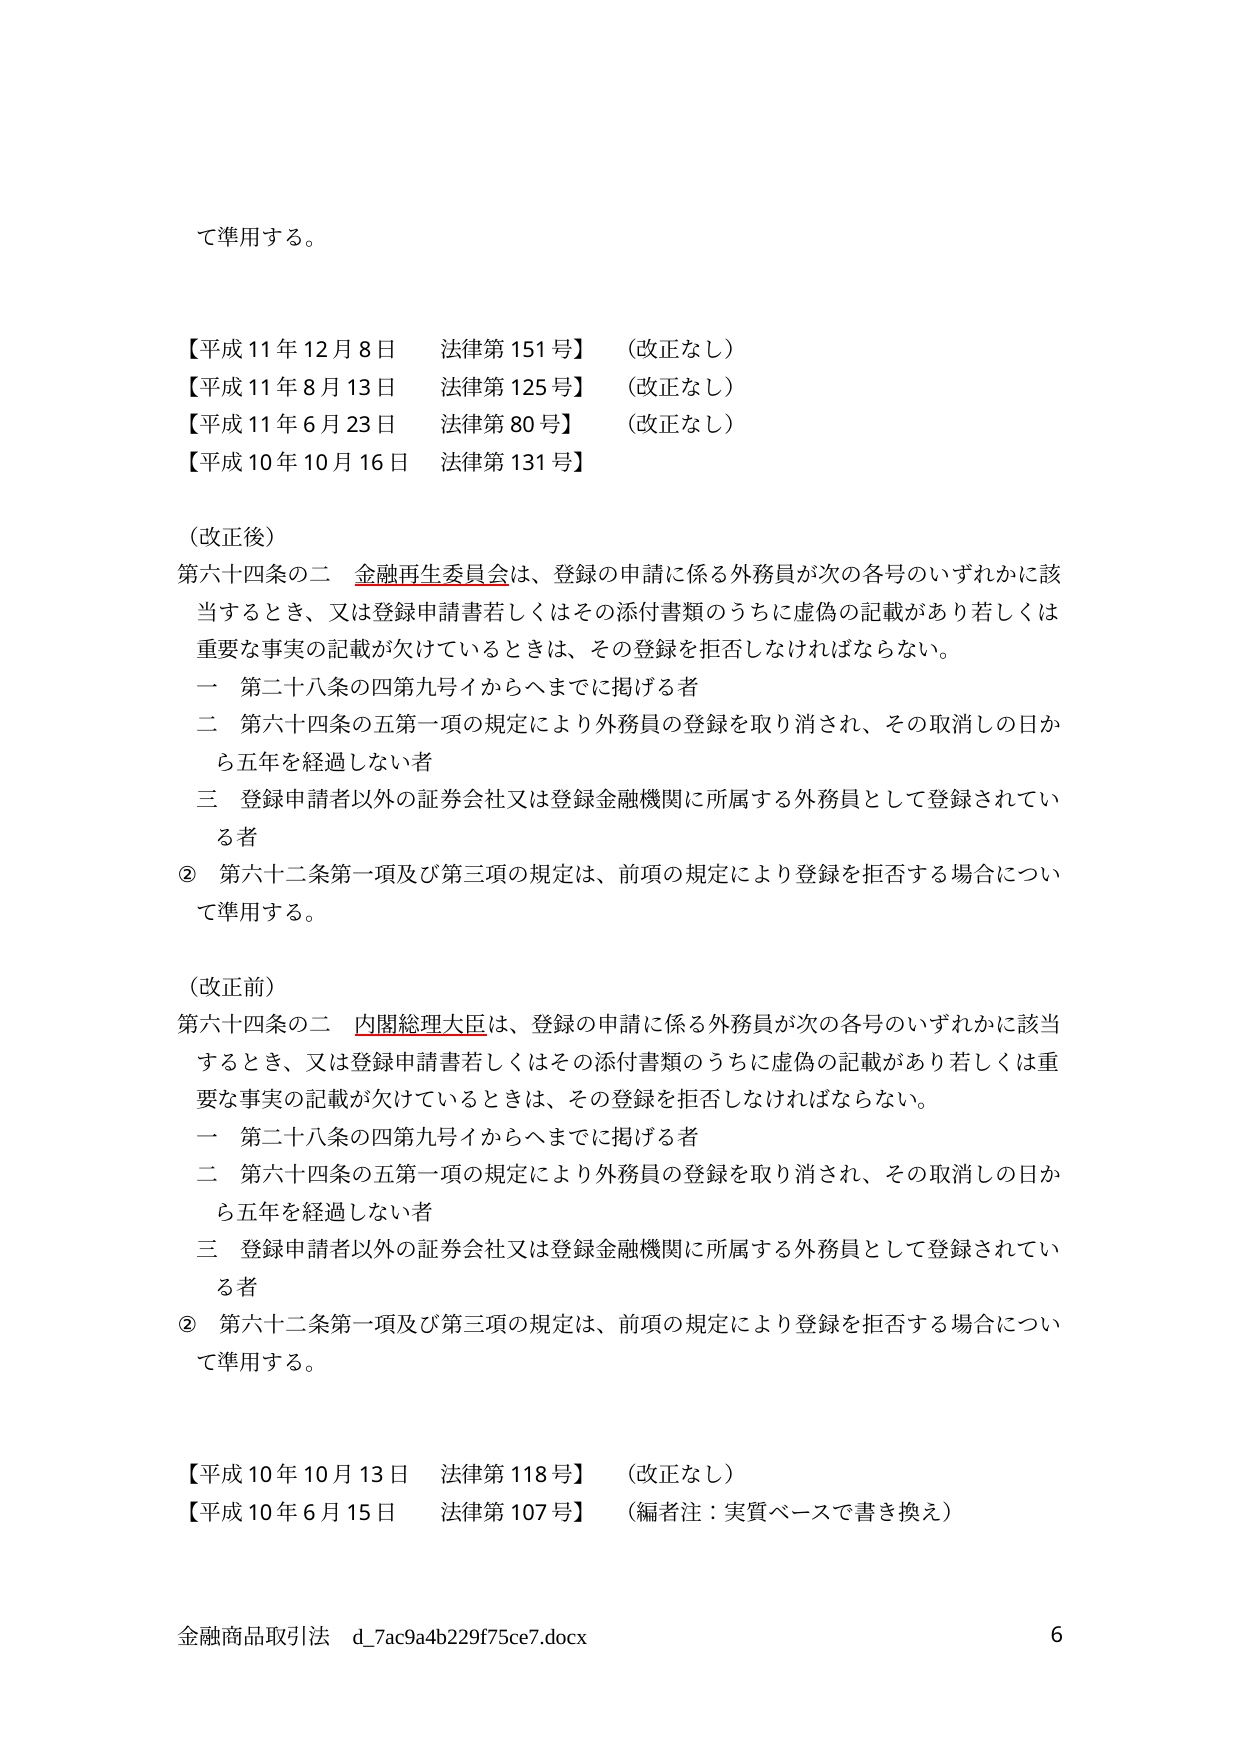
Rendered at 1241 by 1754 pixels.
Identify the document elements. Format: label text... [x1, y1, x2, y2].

text （改正前） [177, 967, 1063, 1004]
text 三 登録申請者以外の証券会社又は登録金融機関に所属する外務員として登録されている者 [196, 1229, 1063, 1304]
text ② 第六十二条第一項及び第三項の規定は、前項の規定により登録を拒否する場合について準用する。 [177, 1304, 1063, 1379]
text 第六十四条の二 金融再生委員会は、登録の申請に係る外務員が次の各号のいずれかに該当するとき、又は登録申請書若しくはその添付書類のうちに虚偽の記載があり若しくは重要な事実の記載が欠けているときは、その登録を拒否しなければならない。 [177, 554, 1063, 667]
text 【平成11年6月23日 法律第80号】 （改正なし） [177, 404, 1063, 442]
text 二 第六十四条の五第一項の規定により外務員の登録を取り消され、その取消しの日から五年を経過しない者 [196, 1154, 1063, 1229]
text 【平成10年10月16日 法律第131号】 [177, 442, 1063, 479]
text 【平成11年8月13日 法律第125号】 （改正なし） [177, 367, 1063, 404]
text 【平成11年12月8日 法律第151号】 （改正なし） [177, 329, 1063, 367]
text ② 第六十二条第一項及び第三項の規定は、前項の規定により登録を拒否する場合について準用する。 [177, 854, 1063, 929]
text （改正後） [177, 517, 1063, 554]
text 三 登録申請者以外の証券会社又は登録金融機関に所属する外務員として登録されている者 [196, 779, 1063, 854]
text 一 第二十八条の四第九号イからヘまでに掲げる者 [196, 667, 1063, 704]
text 第六十四条の二 内閣総理大臣は、登録の申請に係る外務員が次の各号のいずれかに該当するとき、又は登録申請書若しくはその添付書類のうちに虚偽の記載があり若しくは重要な事実の記載が欠けているときは、その登録を拒否しなければならない。 [177, 1004, 1063, 1117]
text 一 第二十八条の四第九号イからヘまでに掲げる者 [196, 1117, 1063, 1154]
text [177, 217, 1063, 254]
text 【平成10年10月13日 法律第118号】 （改正なし） [177, 1454, 1063, 1492]
text 【平成10年6月15日 法律第107号】 （編者注：実質ベースで書き換え） [177, 1492, 1063, 1529]
text 二 第六十四条の五第一項の規定により外務員の登録を取り消され、その取消しの日から五年を経過しない者 [196, 704, 1063, 779]
